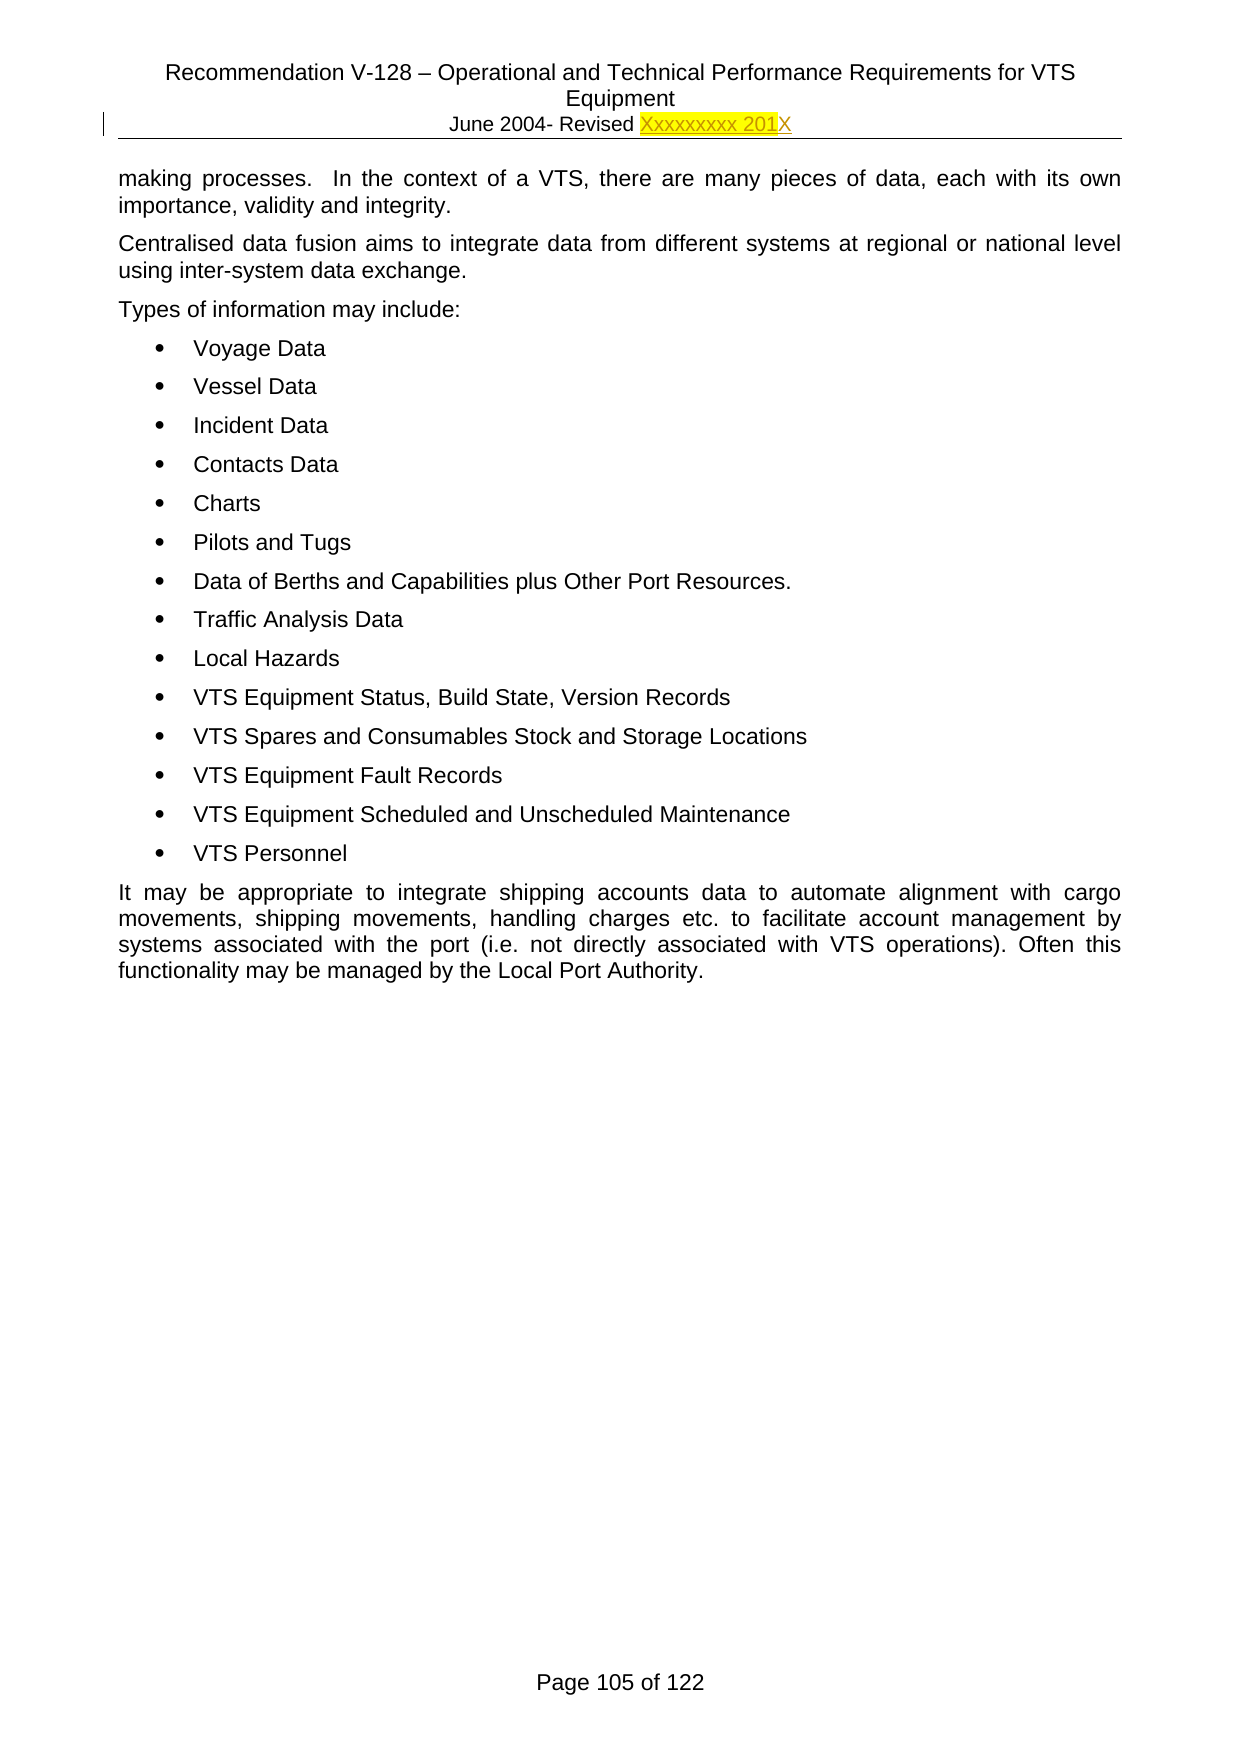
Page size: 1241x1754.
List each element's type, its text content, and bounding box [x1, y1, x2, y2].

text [118, 165, 1122, 218]
subtitle VTS Personnel [156, 839, 1122, 866]
subtitle Vessel Data [156, 373, 1122, 400]
text Centralised data fusion aims to integrate data from different systems at regional or national level using inter-system data exchange. [118, 230, 1122, 283]
subtitle Types of information may include: [118, 296, 1122, 322]
subtitle VTS Equipment Status, Build State, Version Records [156, 684, 1122, 711]
text It may be appropriate to integrate shipping accounts data to automate alignment with cargo movements, shipping movements, handling charges etc. to facilitate account management by systems associated with the port (i.e. not directly associated with VTS operations). Often this functionality may be managed by the Local Port Authority. [118, 878, 1122, 984]
subtitle VTS Equipment Scheduled and Unscheduled Maintenance [156, 801, 1122, 827]
subtitle Voyage Data [156, 334, 1122, 361]
subtitle VTS Equipment Fault Records [156, 762, 1122, 788]
subtitle Contacts Data [156, 451, 1122, 477]
subtitle Incident Data [156, 412, 1122, 438]
subtitle Charts [156, 490, 1122, 516]
subtitle Local Hazards [156, 645, 1122, 672]
subtitle VTS Spares and Consumables Stock and Storage Locations [156, 723, 1122, 749]
subtitle Pilots and Tugs [156, 529, 1122, 555]
subtitle Traffic Analysis Data [156, 606, 1122, 633]
subtitle Data of Berths and Capabilities plus Other Port Resources. [156, 568, 1122, 594]
